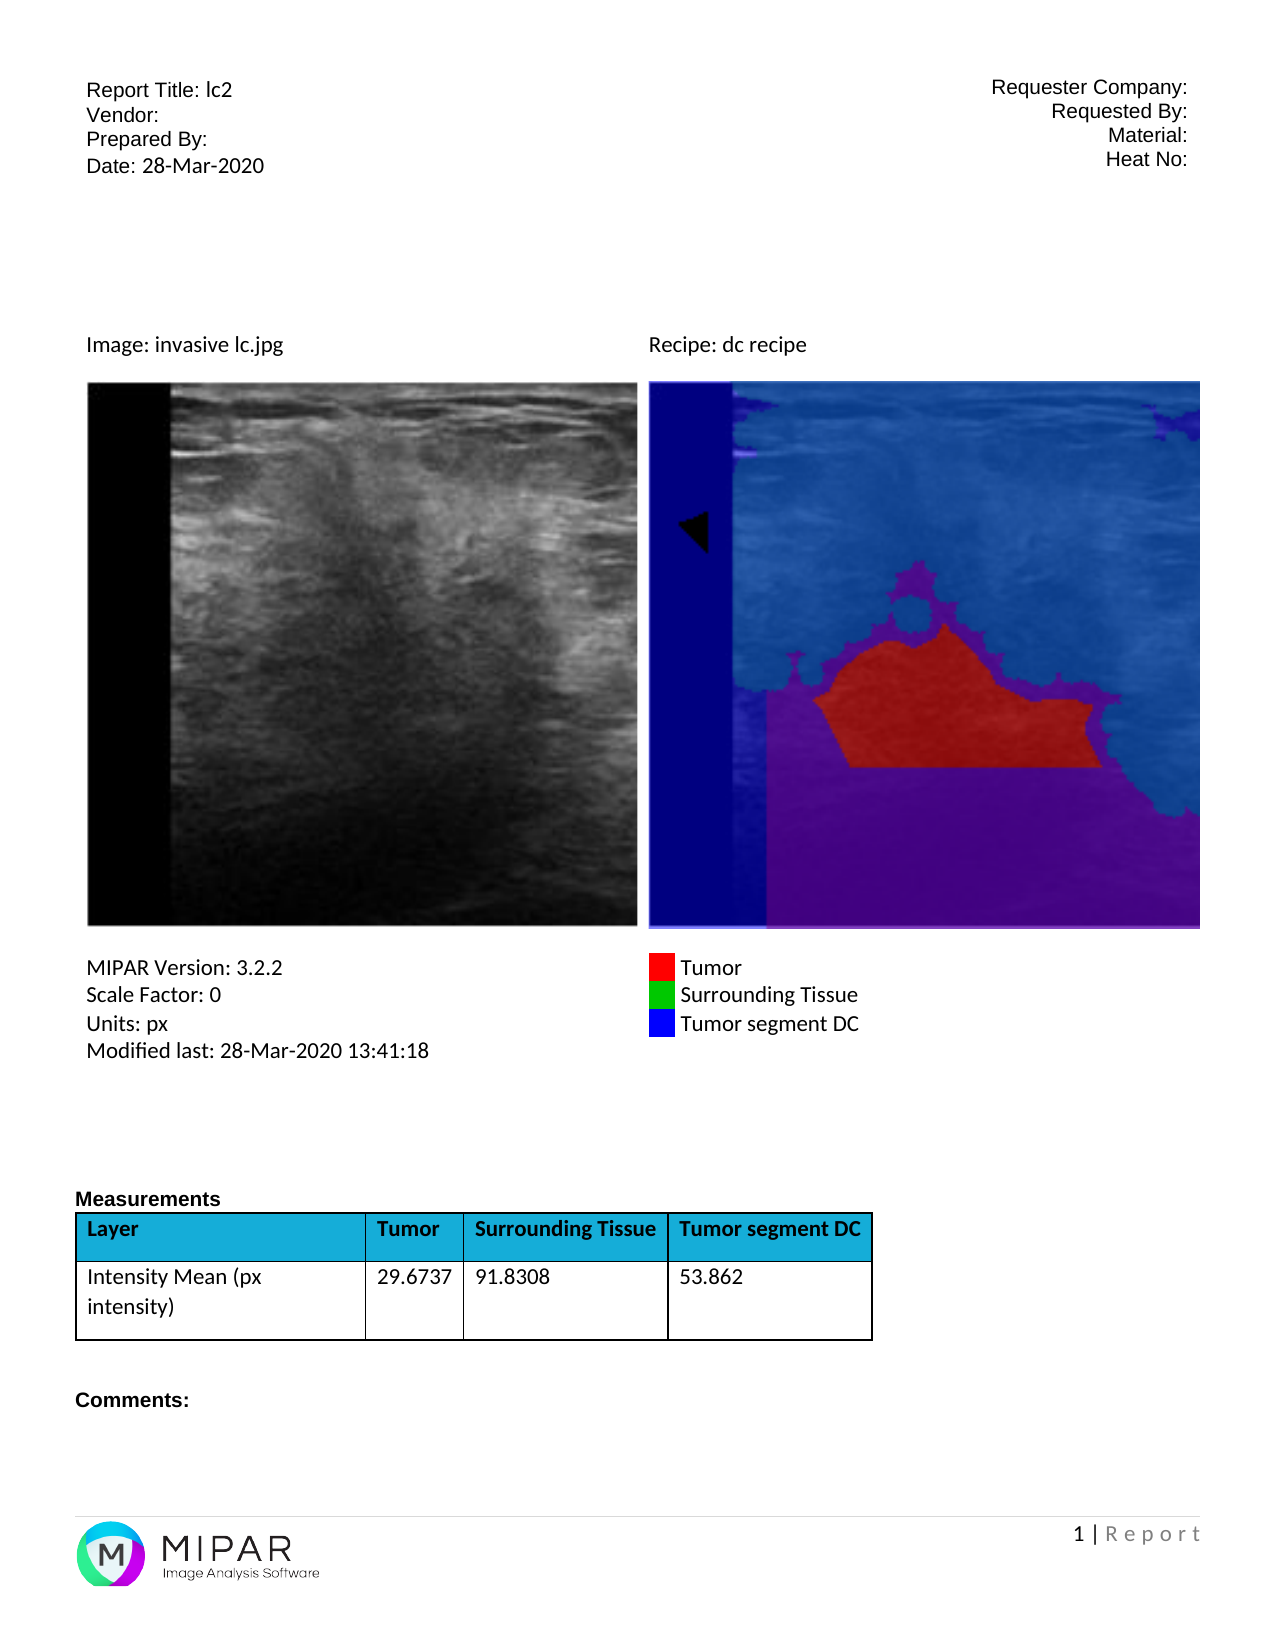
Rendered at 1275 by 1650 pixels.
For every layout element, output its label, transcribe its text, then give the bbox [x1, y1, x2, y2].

table_header Recipe: dc recipe [638, 330, 1200, 358]
table_cell iiiii Tumor iiiii Surrounding Tissue iiiii Tumor segment DC [638, 953, 1200, 1113]
picture [86, 381, 638, 929]
table_cell [638, 358, 1200, 953]
table_header Surrounding Tissue [464, 1214, 667, 1261]
table_header Tumor [366, 1214, 463, 1261]
picture [75, 1520, 319, 1586]
table_cell MIPAR Version: 3.2.2 Scale Factor: 0 Units: px Modified last: 28-Mar-2020 13:41:18 [75, 953, 637, 1113]
table_cell Intensity Mean (px intensity) [77, 1262, 365, 1339]
picture [648, 381, 1200, 929]
table_header Layer [77, 1214, 365, 1261]
table_cell 29.6737 [366, 1262, 463, 1339]
table_cell 53.862 [669, 1262, 871, 1339]
table_cell [75, 358, 637, 953]
table_header Image: invasive lc.jpg [75, 330, 637, 358]
table_header Tumor segment DC [669, 1214, 871, 1261]
text Comments: [75, 1387, 1200, 1411]
table_cell 91.8308 [464, 1262, 667, 1339]
text Measurements [75, 1186, 1200, 1210]
